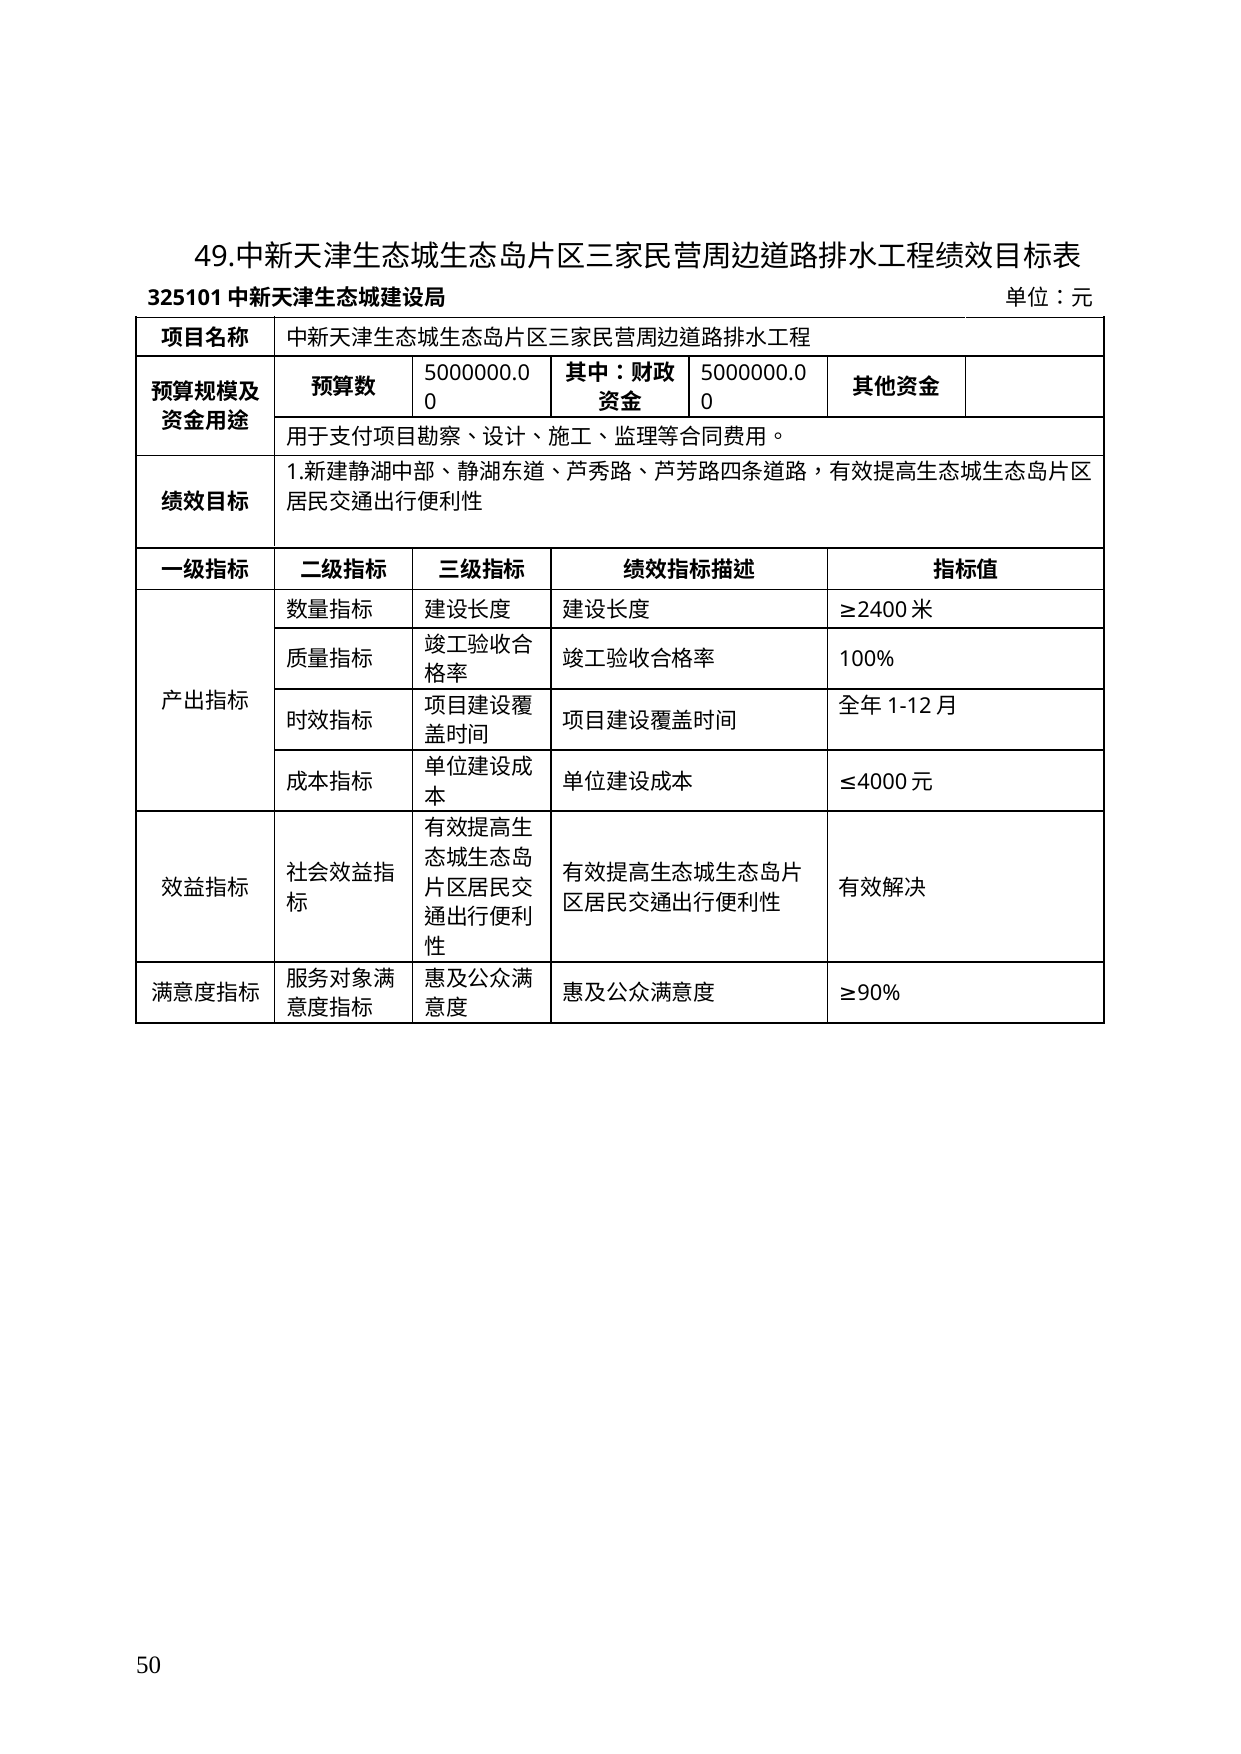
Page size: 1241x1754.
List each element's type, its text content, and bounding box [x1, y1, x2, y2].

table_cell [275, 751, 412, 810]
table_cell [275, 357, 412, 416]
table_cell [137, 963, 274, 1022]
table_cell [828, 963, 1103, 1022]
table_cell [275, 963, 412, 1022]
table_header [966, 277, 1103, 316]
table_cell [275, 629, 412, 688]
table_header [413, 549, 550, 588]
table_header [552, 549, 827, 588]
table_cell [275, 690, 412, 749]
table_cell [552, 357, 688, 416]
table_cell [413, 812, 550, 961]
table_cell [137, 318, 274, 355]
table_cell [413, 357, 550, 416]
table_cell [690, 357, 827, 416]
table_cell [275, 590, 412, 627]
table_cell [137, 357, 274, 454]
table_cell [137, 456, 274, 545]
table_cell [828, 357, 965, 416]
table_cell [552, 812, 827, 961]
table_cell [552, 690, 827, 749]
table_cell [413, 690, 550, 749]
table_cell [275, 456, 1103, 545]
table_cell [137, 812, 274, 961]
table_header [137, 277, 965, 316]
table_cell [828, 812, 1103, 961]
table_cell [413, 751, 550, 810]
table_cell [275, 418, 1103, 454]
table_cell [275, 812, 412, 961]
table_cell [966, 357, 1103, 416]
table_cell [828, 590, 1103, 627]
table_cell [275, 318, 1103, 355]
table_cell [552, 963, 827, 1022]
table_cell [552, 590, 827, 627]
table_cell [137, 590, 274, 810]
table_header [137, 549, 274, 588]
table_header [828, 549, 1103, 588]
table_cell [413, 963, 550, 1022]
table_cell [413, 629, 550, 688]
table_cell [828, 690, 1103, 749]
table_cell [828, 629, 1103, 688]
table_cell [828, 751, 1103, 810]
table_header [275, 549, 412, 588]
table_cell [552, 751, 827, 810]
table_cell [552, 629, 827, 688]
text 49.中新天津生态城生态岛片区三家民营周边道路排水工程绩效目标表 [136, 235, 1104, 275]
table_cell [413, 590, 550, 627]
